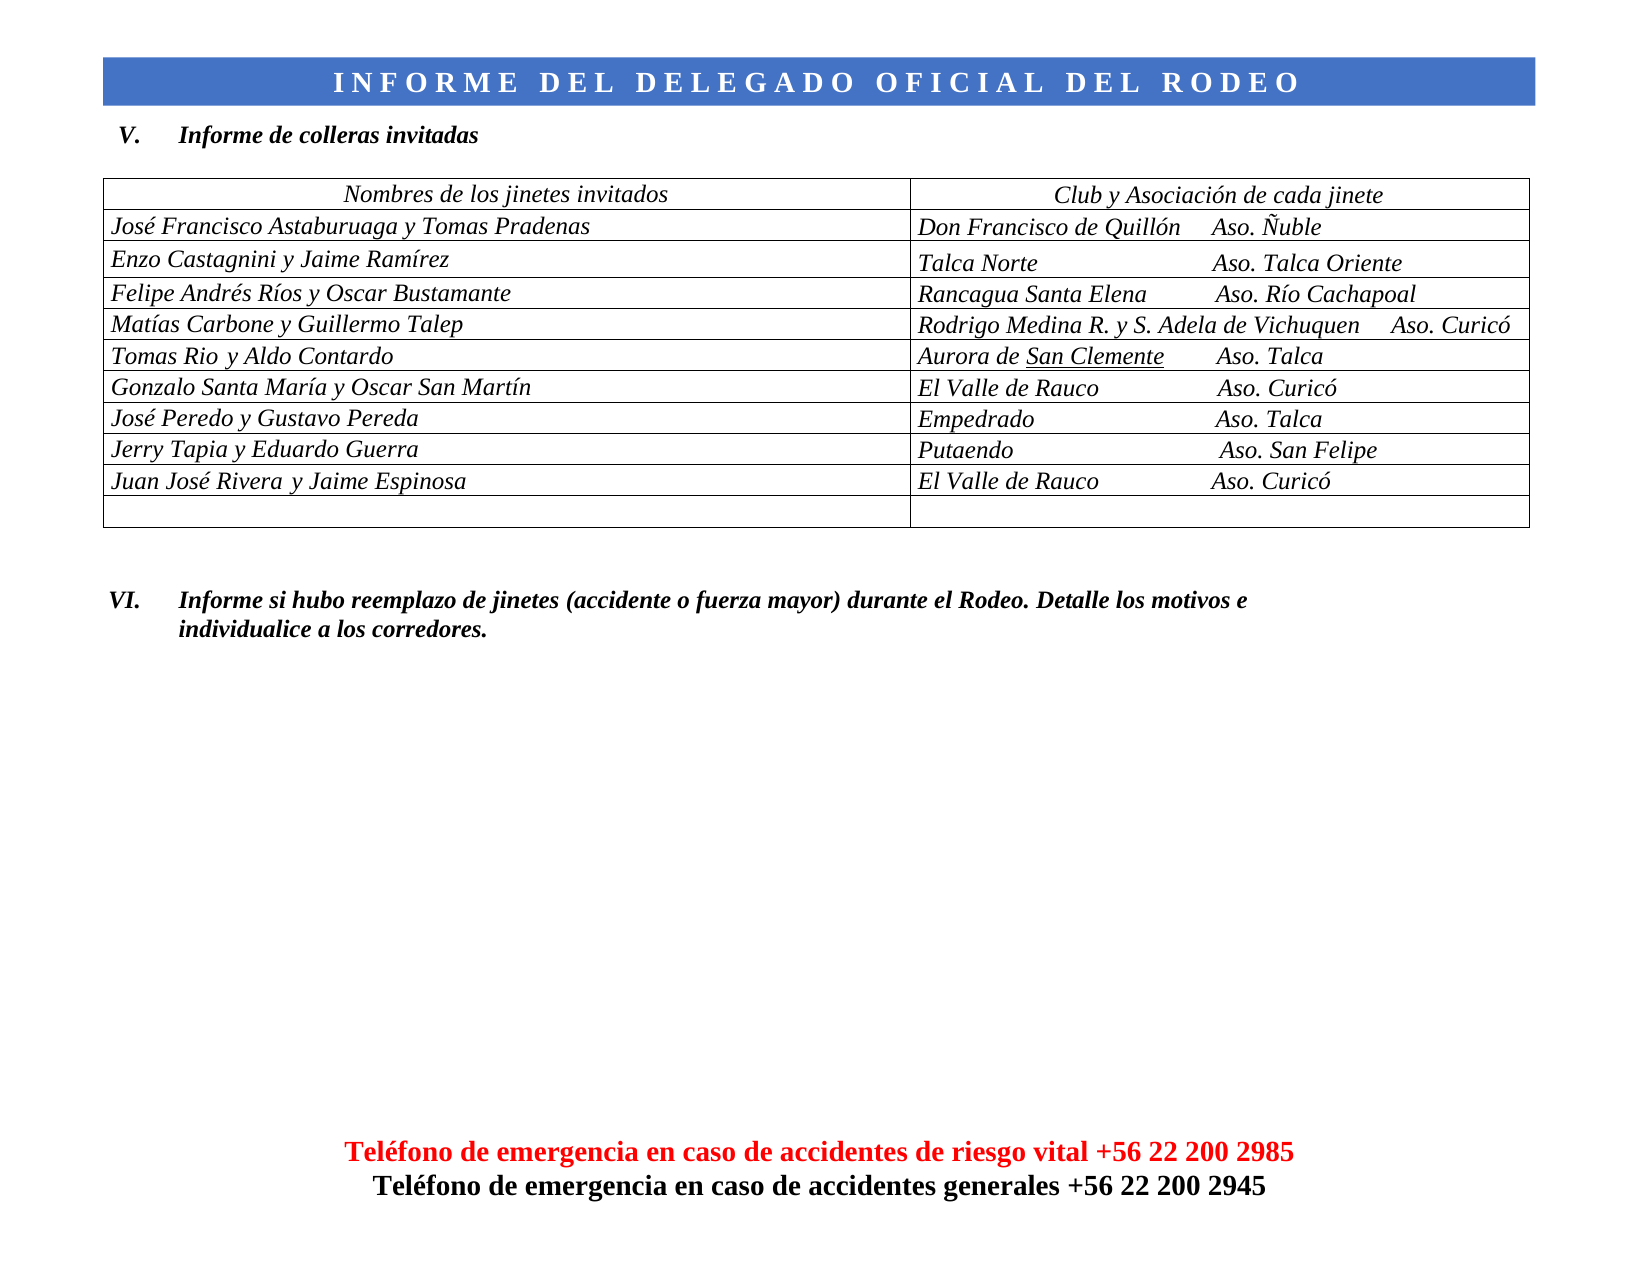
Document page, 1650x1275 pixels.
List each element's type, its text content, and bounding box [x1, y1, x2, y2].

table_cell Jerry Tapia y Eduardo Guerra [104, 434, 910, 464]
table_cell [104, 496, 910, 527]
table_cell José Francisco Astaburuaga y Tomas Pradenas [104, 210, 910, 240]
table_cell Aurora de San Clemente Aso. Talca [911, 340, 1529, 370]
table_cell El Valle de Rauco Aso. Curicó [911, 371, 1529, 402]
table_cell Gonzalo Santa María y Oscar San Martín [104, 371, 910, 402]
table_cell José Peredo y Gustavo Pereda [104, 403, 910, 433]
table_cell Putaendo Aso. San Felipe [911, 434, 1529, 464]
table_cell Felipe Andrés Ríos y Oscar Bustamante [104, 278, 910, 308]
list Informe de colleras invitadas [141, 120, 1329, 149]
table_cell Rodrigo Medina R. y S. Adela de Vichuquen Aso. Curicó [911, 309, 1529, 339]
table_header Club y Asociación de cada jinete [911, 179, 1529, 209]
table_header Nombres de los jinetes invitados [104, 179, 910, 209]
table_cell Empedrado Aso. Talca [911, 403, 1529, 433]
table_cell Matías Carbone y Guillermo Talep [104, 309, 910, 339]
list Informe si hubo reemplazo de jinetes (accidente o fuerza mayor) durante el Rodeo. Detalle los motivos e individualice a los corredores. [141, 585, 1329, 643]
table_cell Tomas Rio y Aldo Contardo [104, 340, 910, 370]
table_cell [911, 496, 1529, 527]
table_cell Rancagua Santa Elena Aso. Río Cachapoal [911, 278, 1529, 308]
table_cell Juan José Rivera y Jaime Espinosa [104, 465, 910, 495]
table_cell El Valle de Rauco Aso. Curicó [911, 465, 1529, 495]
table_cell Don Francisco de Quillón Aso. Ñuble [911, 210, 1529, 240]
table_cell Enzo Castagnini y Jaime Ramírez [104, 241, 910, 277]
table_cell Talca Norte Aso. Talca Oriente [911, 241, 1529, 277]
